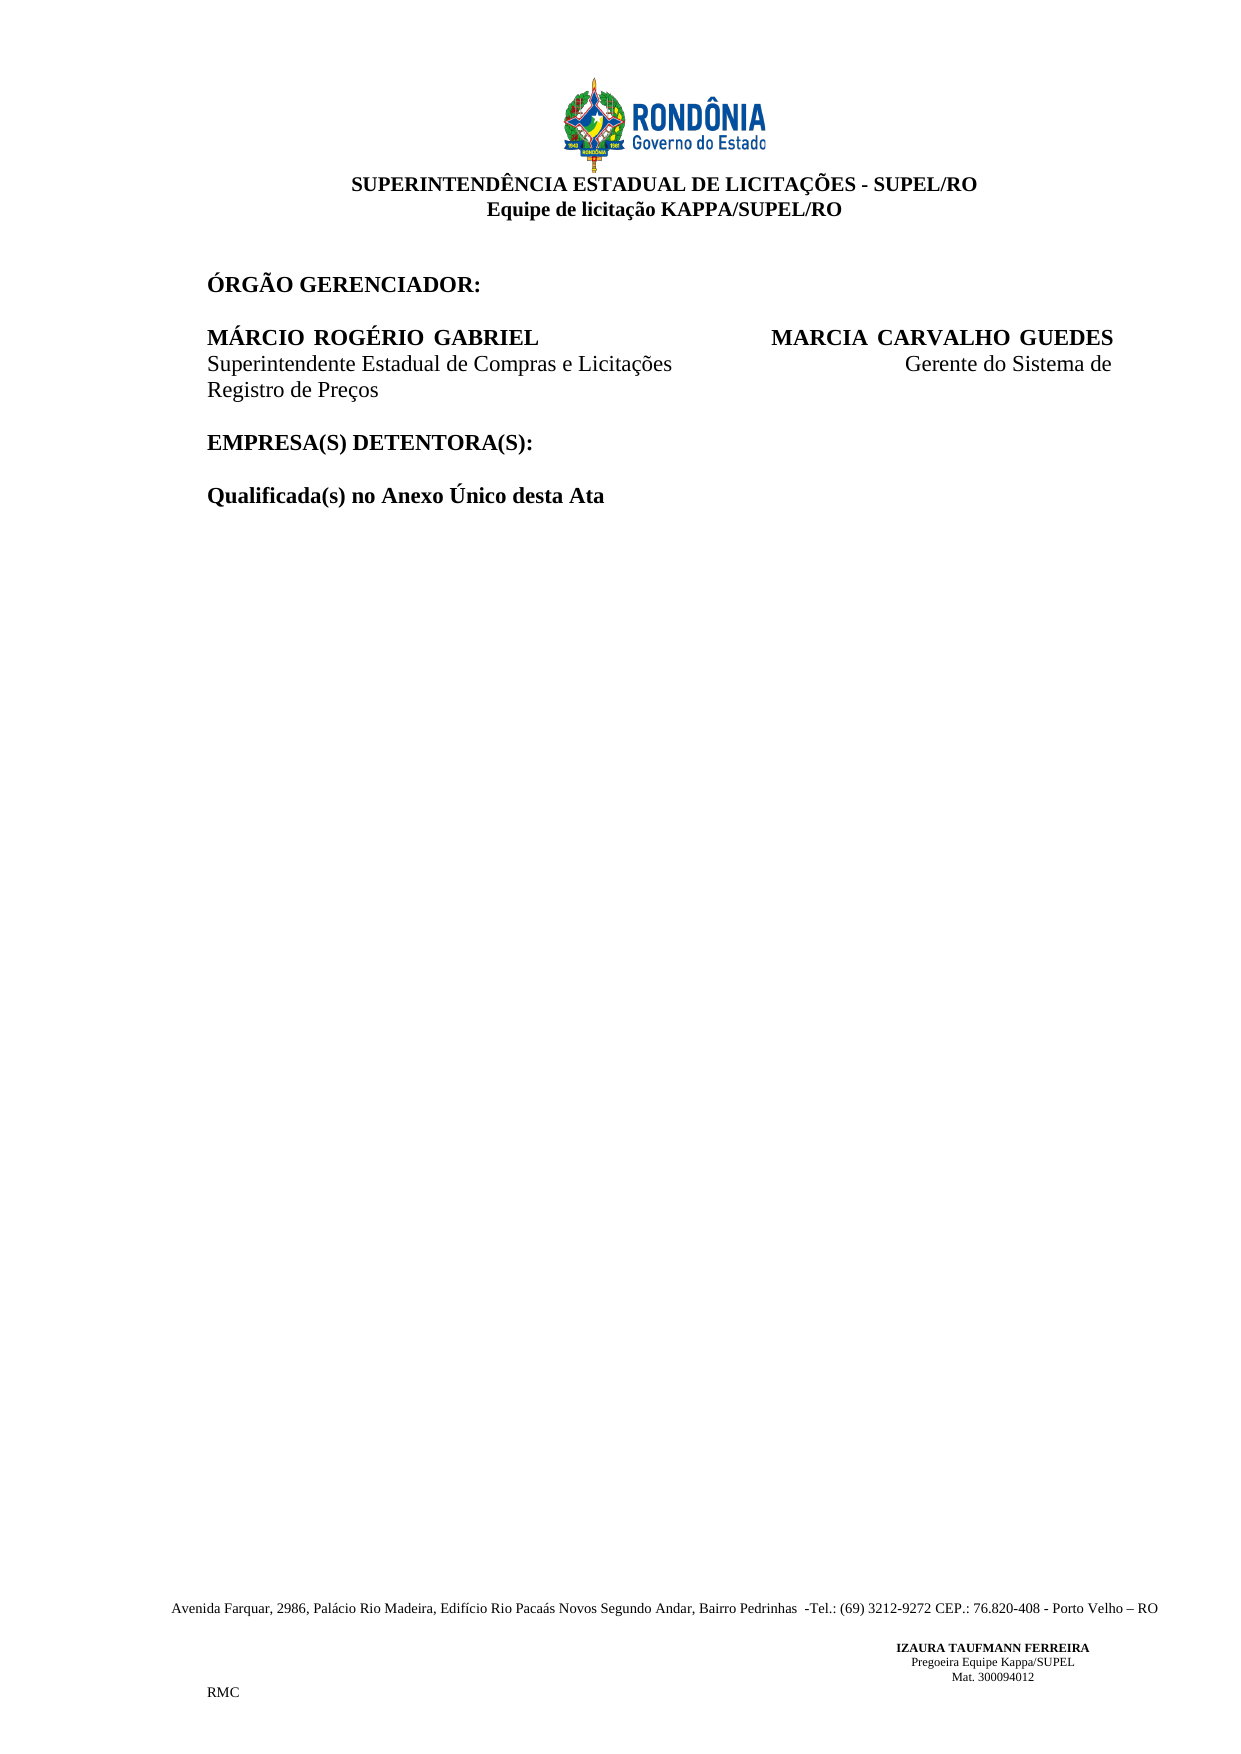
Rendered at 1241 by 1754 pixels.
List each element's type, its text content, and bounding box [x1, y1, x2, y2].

text MÁRCIO ROGÉRIO GABRIEL MARCIA CARVALHO GUEDES Superintendente Estadual de Compras e Licitações Gerente do Sistema de Registro de Preços [207, 324, 1117, 403]
text Qualificada(s) no Anexo Único desta Ata [207, 482, 1117, 508]
picture [563, 77, 766, 173]
text EMPRESA(S) DETENTORA(S): [207, 429, 1117, 455]
text ÓRGÃO GERENCIADOR: [207, 271, 1117, 297]
